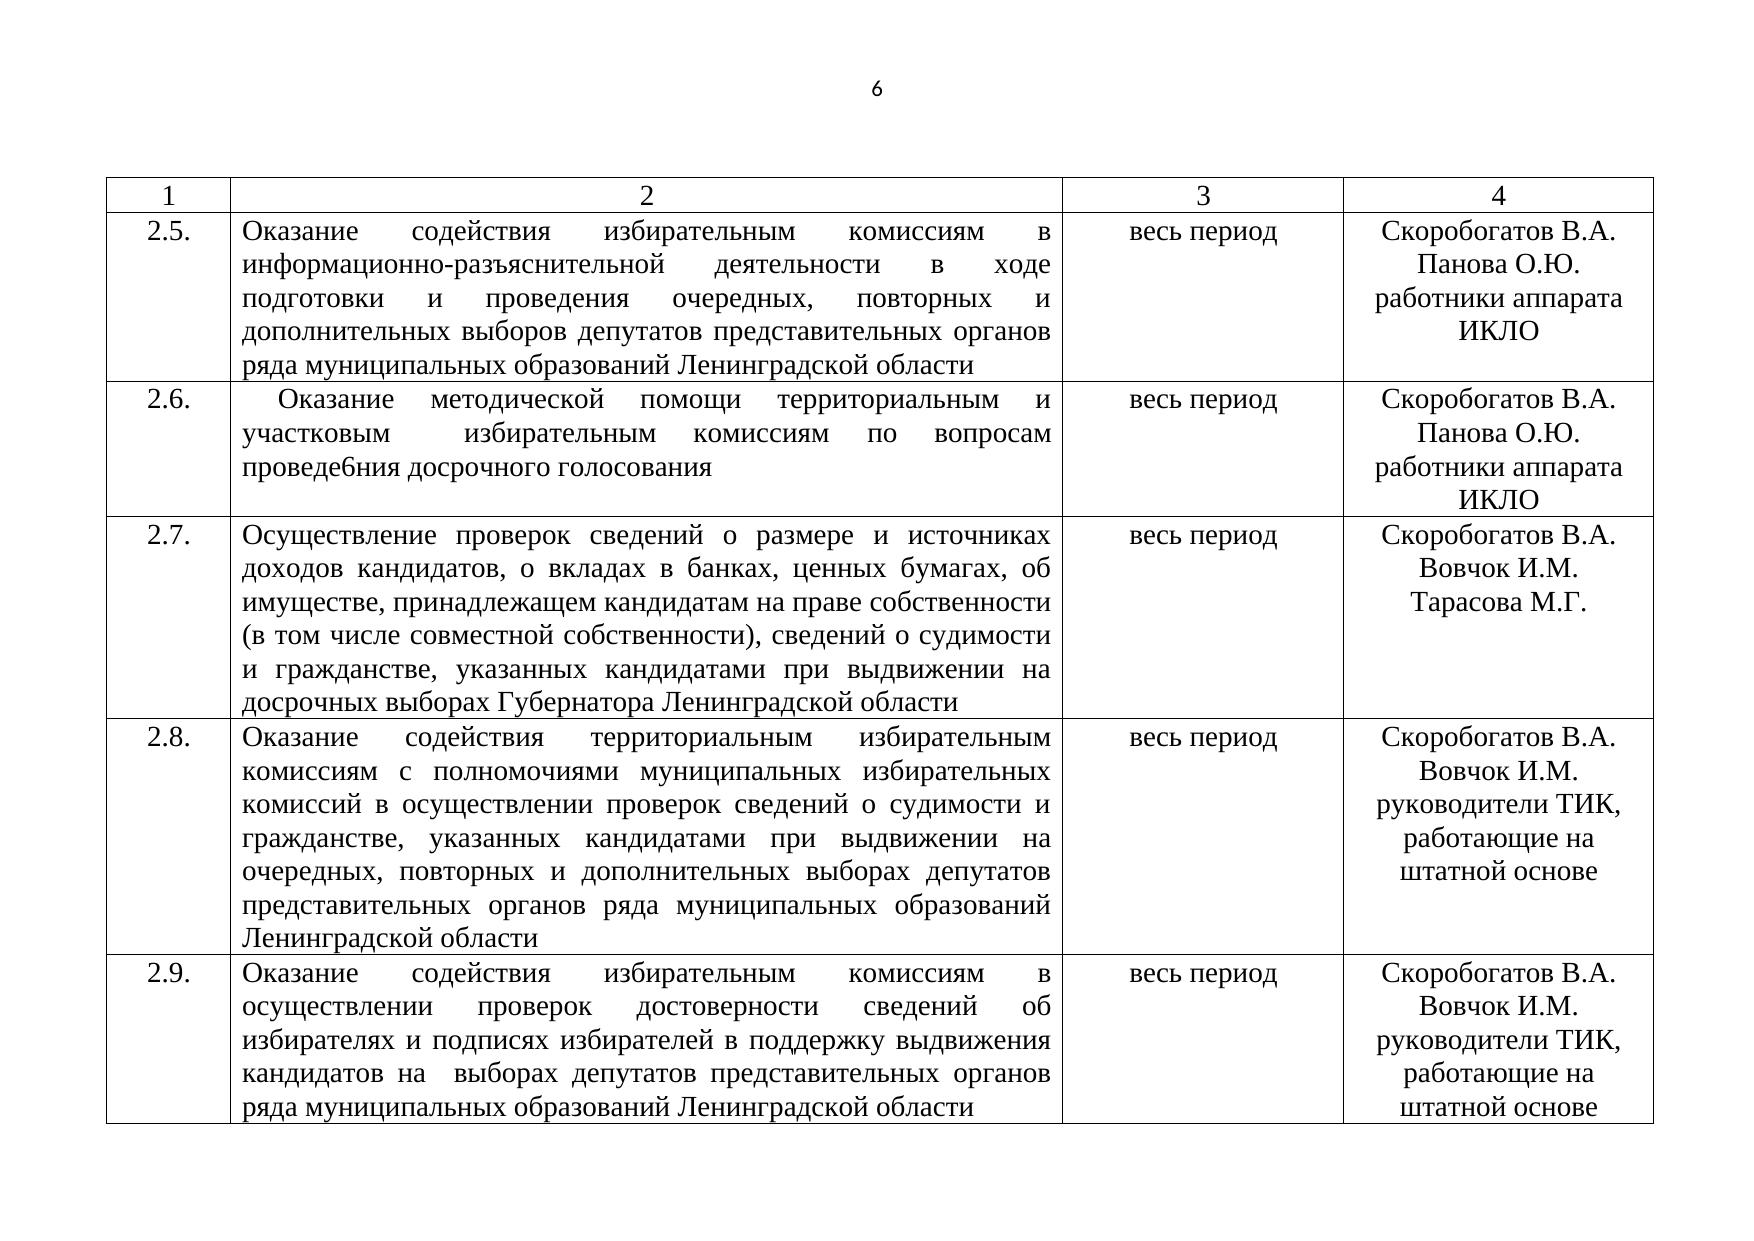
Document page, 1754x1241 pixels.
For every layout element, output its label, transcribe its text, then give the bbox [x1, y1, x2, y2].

table_cell 3 [1063, 178, 1343, 212]
table_cell 1 [107, 178, 230, 212]
table_cell Оказание содействия избирательным комиссиям в информационно-разъяснительной деятельности в ходе подготовки и проведения очередных, повторных и дополнительных выборов депутатов представительных органов ряда муниципальных образований Ленинградской области [231, 213, 1062, 381]
table_cell весь период [1063, 517, 1343, 718]
table_cell Оказание содействия избирательным комиссиям в осуществлении проверок достоверности сведений об избирателях и подписях избирателей в поддержку выдвижения кандидатов на выборах депутатов представительных органов ряда муниципальных образований Ленинградской области [231, 955, 1062, 1123]
table_cell весь период [1063, 382, 1343, 516]
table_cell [1344, 955, 1653, 1123]
table_cell весь период [1063, 719, 1343, 954]
table_cell 4 [1344, 178, 1653, 212]
table_cell 2.8. [107, 719, 230, 954]
table_cell 2 [231, 178, 1062, 212]
table_cell 2.7. [107, 517, 230, 718]
table_cell Осуществление проверок сведений о размере и источниках доходов кандидатов, о вкладах в банках, ценных бумагах, об имуществе, принадлежащем кандидатам на праве собственности (в том числе совместной собственности), сведений о судимости и гражданстве, указанных кандидатами при выдвижении на досрочных выборах Губернатора Ленинградской области [231, 517, 1062, 718]
table_cell весь период [1063, 213, 1343, 381]
table_cell 2.6. [107, 382, 230, 516]
table_cell Скоробогатов В.А. Панова О.Ю. работники аппарата ИКЛО [1344, 382, 1653, 516]
table_cell Оказание содействия территориальным избирательным комиссиям с полномочиями муниципальных избирательных комиссий в осуществлении проверок сведений о судимости и гражданстве, указанных кандидатами при выдвижении на очередных, повторных и дополнительных выборах депутатов представительных органов ряда муниципальных образований Ленинградской области [231, 719, 1062, 954]
table_cell 2.5. [107, 213, 230, 381]
table_cell Скоробогатов В.А. Панова О.Ю. работники аппарата ИКЛО [1344, 213, 1653, 381]
table_cell 2.9. [107, 955, 230, 1123]
table_cell Скоробогатов В.А. Вовчок И.М. руководители ТИК, работающие на штатной основе [1344, 719, 1653, 954]
table_cell Оказание методической помощи территориальным и участковым избирательным комиссиям по вопросам проведе6ния досрочного голосования [231, 382, 1062, 516]
table_cell весь период [1063, 955, 1343, 1123]
table_cell Скоробогатов В.А. Вовчок И.М. Тарасова М.Г. [1344, 517, 1653, 718]
